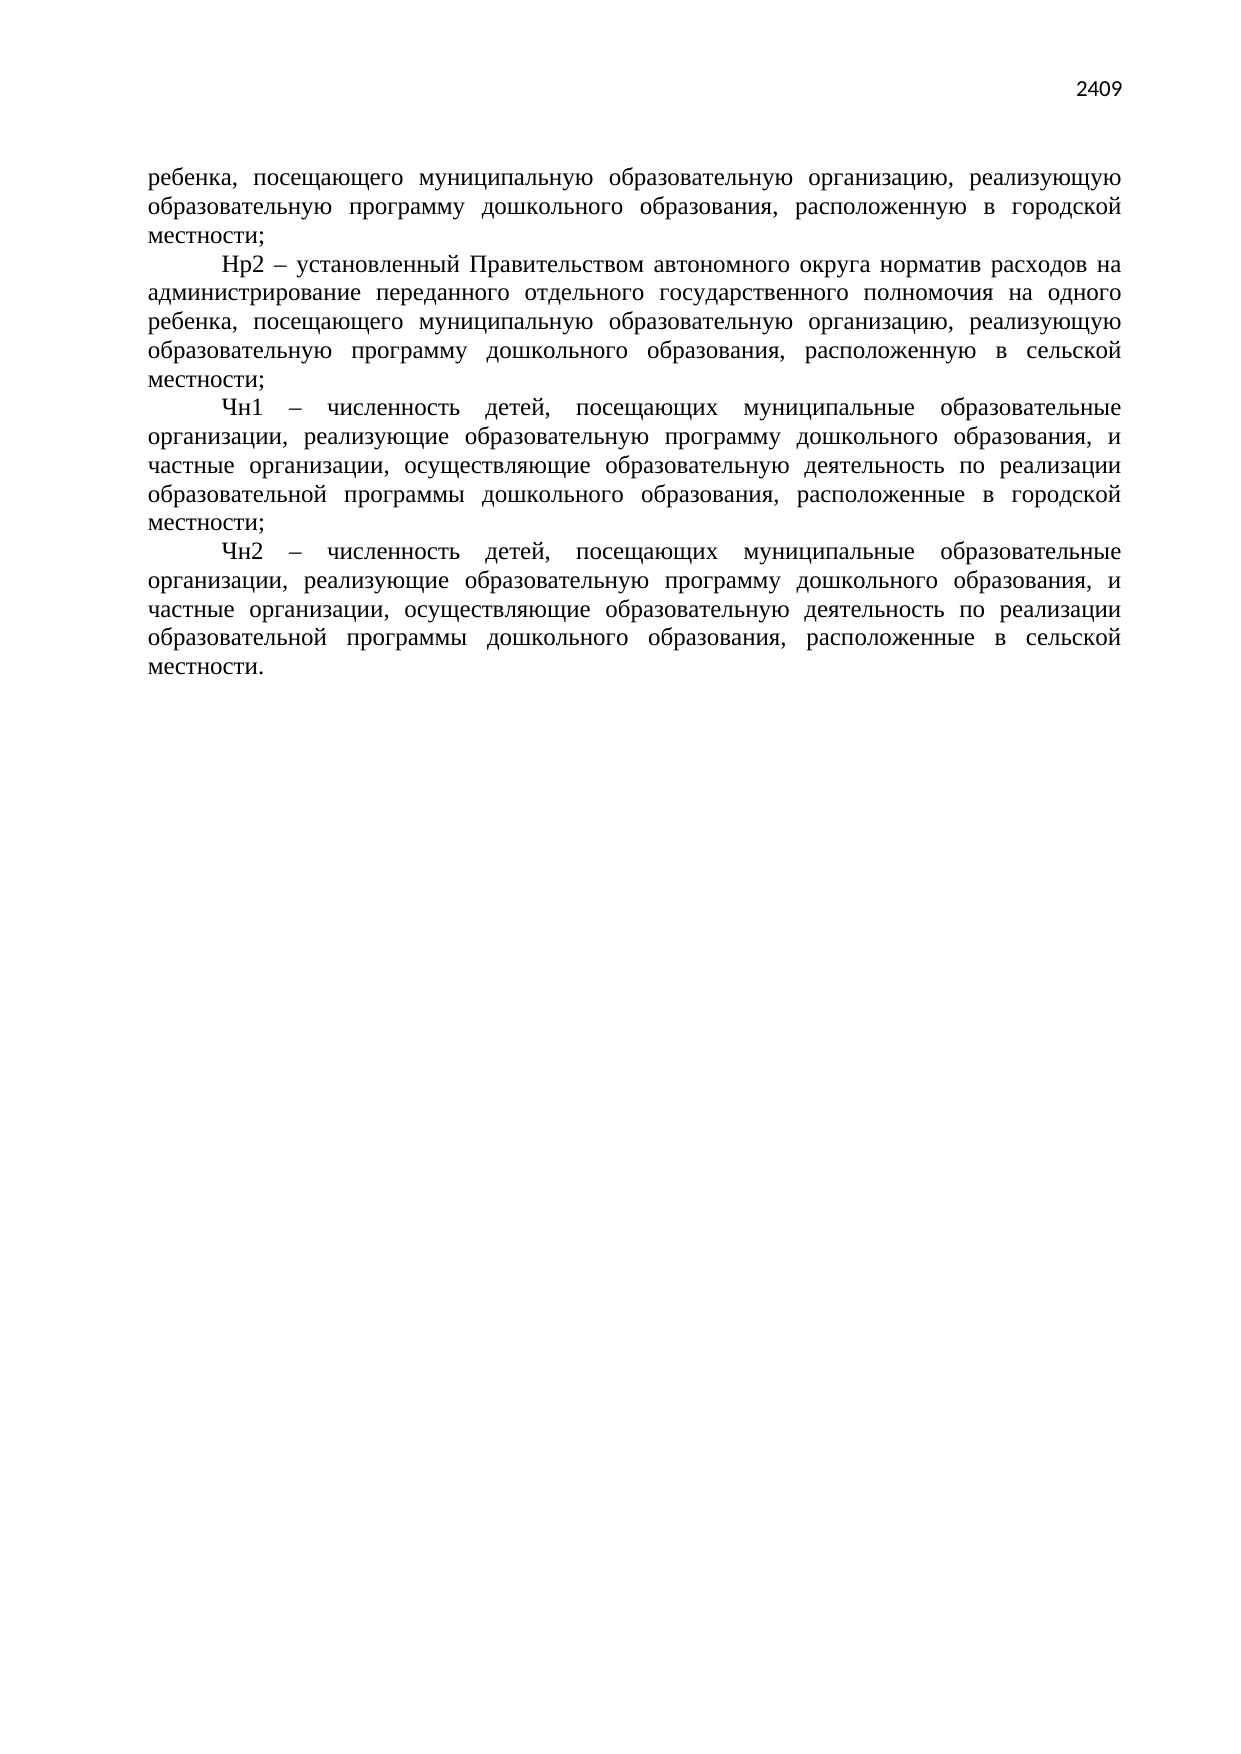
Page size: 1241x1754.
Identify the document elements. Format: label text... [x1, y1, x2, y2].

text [148, 162, 1122, 249]
text Чн1 – численность детей, посещающих муниципальные образовательные организации, реализующие образовательную программу дошкольного образования, и частные организации, осуществляющие образовательную деятельность по реализации образовательной программы дошкольного образования, расположенные в городской местности; [148, 392, 1122, 536]
text Нр2 – установленный Правительством автономного округа норматив расходов на администрирование переданного отдельного государственного полномочия на одного ребенка, посещающего муниципальную образовательную организацию, реализующую образовательную программу дошкольного образования, расположенную в сельской местности; [148, 249, 1122, 392]
text Чн2 – численность детей, посещающих муниципальные образовательные организации, реализующие образовательную программу дошкольного образования, и частные организации, осуществляющие образовательную деятельность по реализации образовательной программы дошкольного образования, расположенные в сельской местности. [148, 536, 1122, 680]
